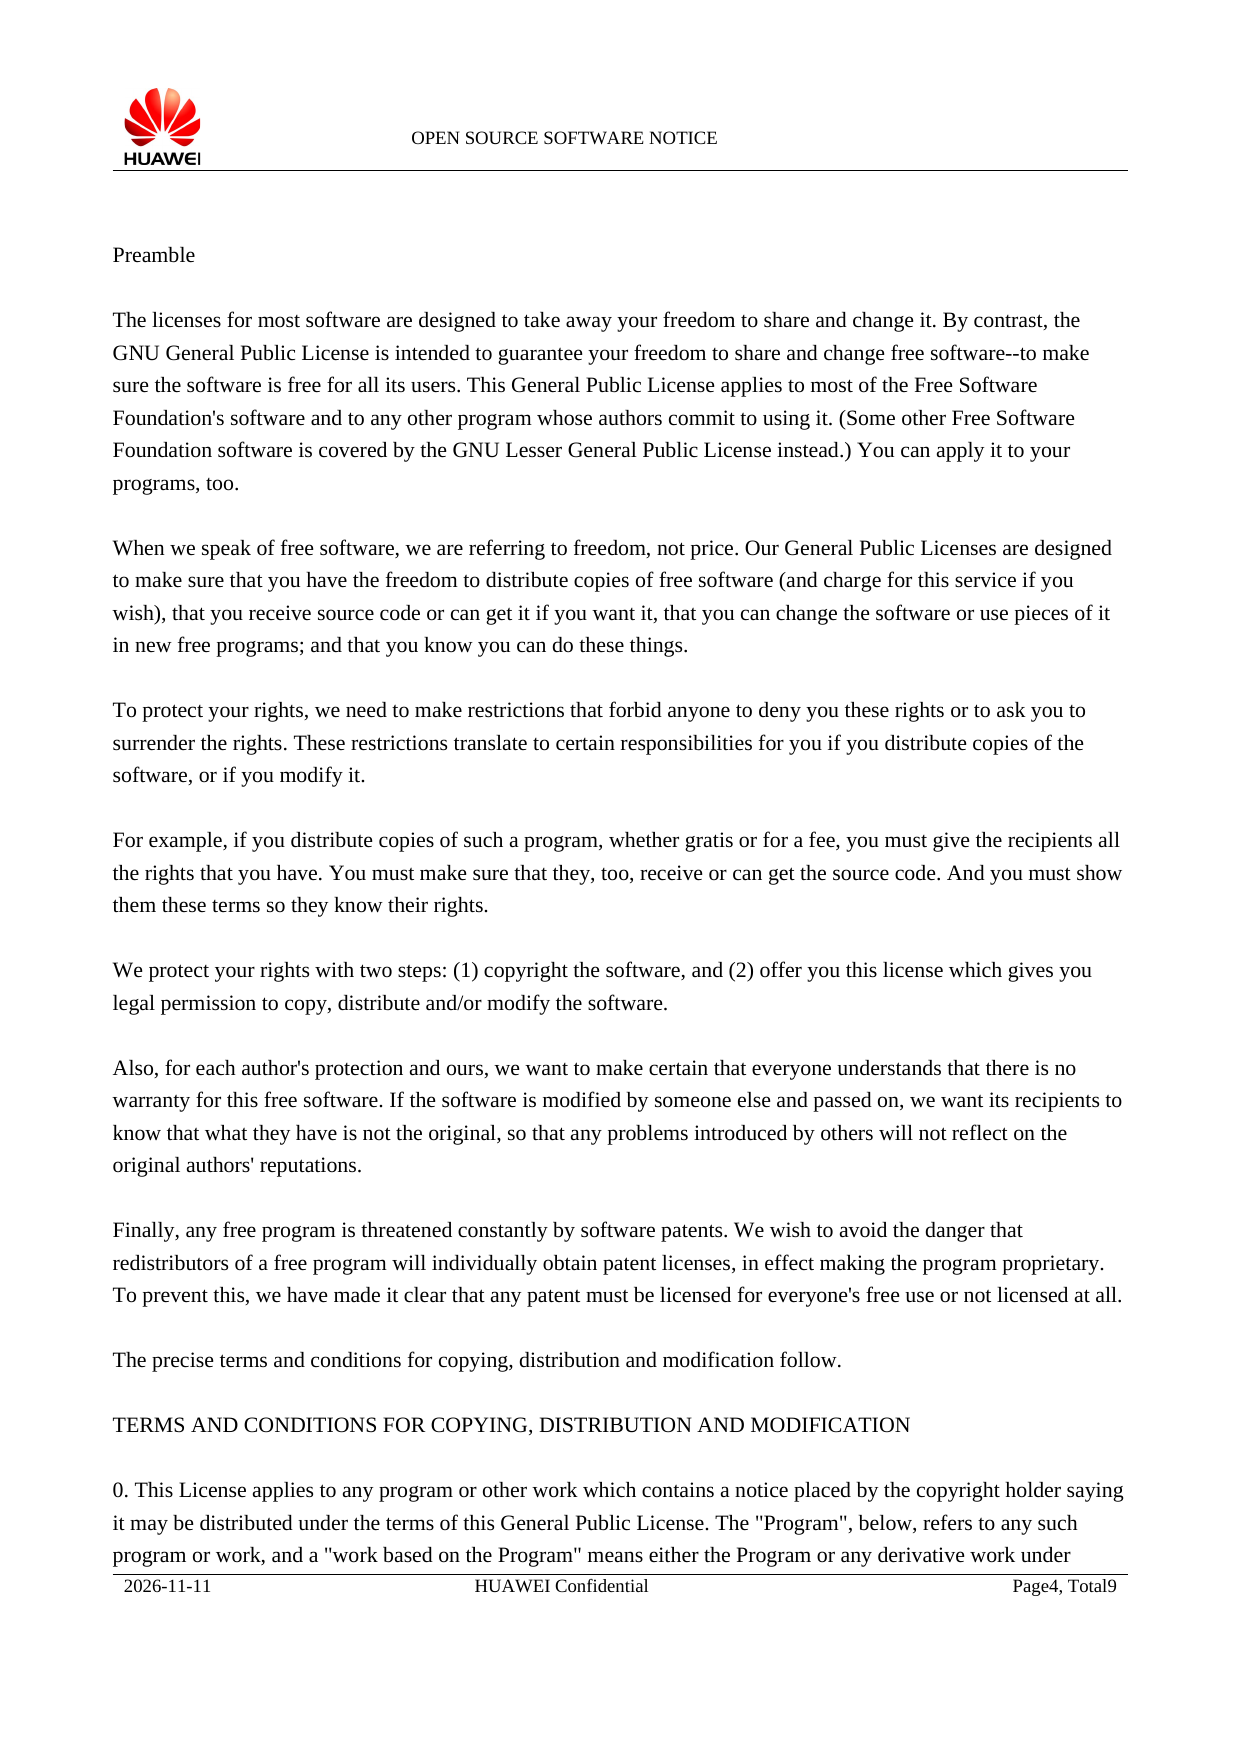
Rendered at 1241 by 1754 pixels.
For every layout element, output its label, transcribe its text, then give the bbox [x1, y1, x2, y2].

picture [124, 88, 201, 165]
